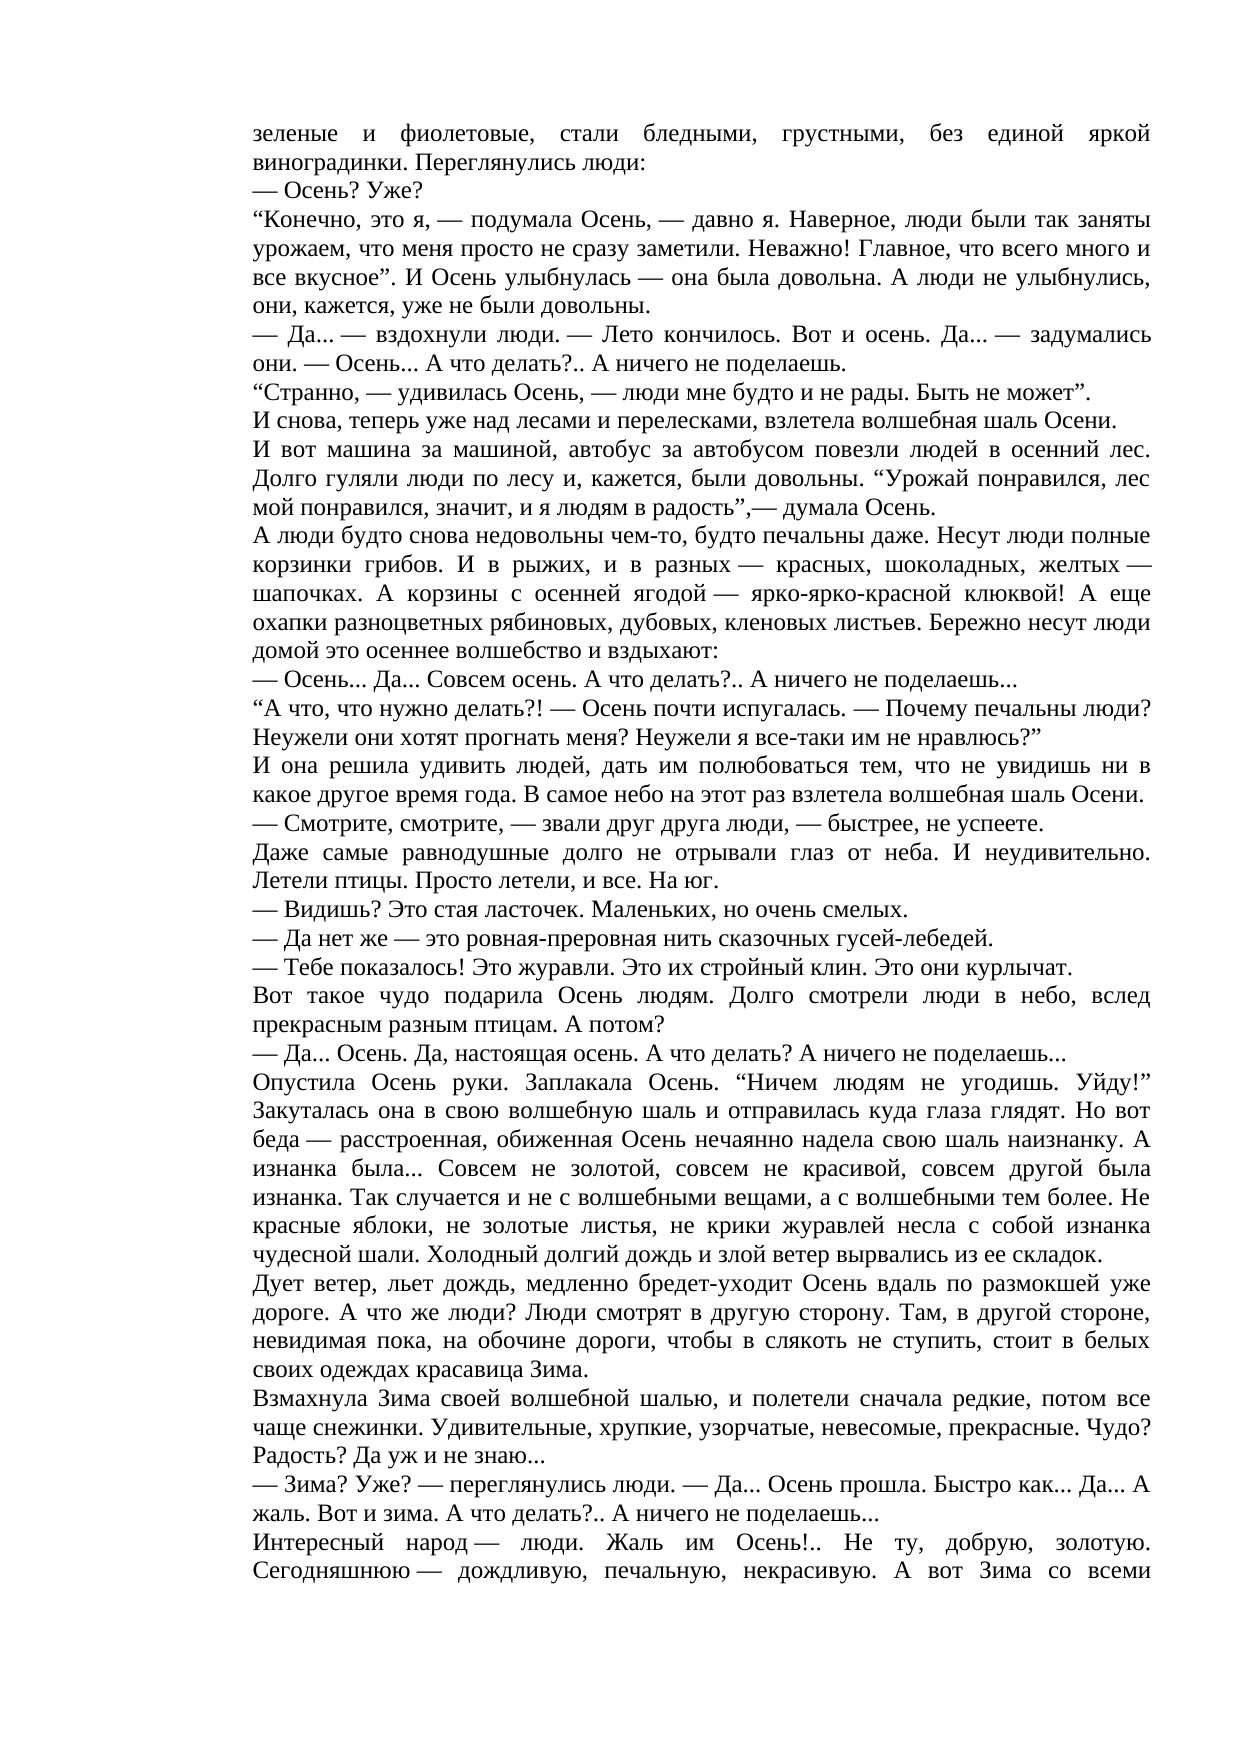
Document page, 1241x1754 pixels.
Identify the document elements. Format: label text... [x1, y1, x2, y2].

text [252, 1527, 1152, 1584]
text — Тебе показалось! Это журавли. Это их стройный клин. Это они курлычат. [252, 952, 1152, 981]
text “Конечно, это я, — подумала Осень, — давно я. Наверное, люди были так заняты урожаем, что меня просто не сразу заметили. Неважно! Главное, что всего много и все вкусное”. И Осень улыбнулась — она была довольна. А люди не улыбнулись, они, кажется, уже не были довольны. [252, 204, 1152, 319]
text И она решила удивить людей, дать им полюбоваться тем, что не увидишь ни в какое другое время года. В самое небо на этот раз взлетела волшебная шаль Осени. [252, 751, 1152, 808]
text И вот машина за машиной, автобус за автобусом повезли людей в осенний лес. Долго гуляли люди по лесу и, кажется, были довольны. “Урожай понравился, лес мой понравился, значит, и я людям в радость”,— думала Осень. [252, 434, 1152, 521]
text Вот такое чудо подарила Осень людям. Долго смотрели люди в небо, вслед прекрасным разным птицам. А потом? [252, 981, 1152, 1038]
text Дует ветер, льет дождь, медленно бредет-уходит Осень вдаль по размокшей уже дороге. А что же люди? Люди смотрят в другую сторону. Там, в другой стороне, невидимая пока, на обочине дороги, чтобы в слякоть не ступить, стоит в белых своих одеждах красавица Зима. [252, 1268, 1152, 1383]
text “А что, что нужно делать?! — Осень почти испугалась. — Почему печальны люди? Неужели они хотят прогнать меня? Неужели я все-таки им не нравлюсь?” [252, 693, 1152, 751]
text — Смотрите, смотрите, — звали друг друга люди, — быстрее, не успеете. [252, 808, 1152, 837]
text — Да... Осень. Да, настоящая осень. А что делать? А ничего не поделаешь... [252, 1038, 1152, 1067]
text “Странно, — удивилась Осень, — люди мне будто и не рады. Быть не может”. [252, 377, 1152, 406]
text — Да... — вздохнули люди. — Лето кончилось. Вот и осень. Да... — задумались они. — Осень... А что делать?.. А ничего не поделаешь. [252, 319, 1152, 377]
text А люди будто снова недовольны чем-то, будто печальны даже. Несут люди полные корзинки грибов. И в рыжих, и в разных — красных, шоколадных, желтых — шапочках. А корзины с осенней ягодой — ярко-ярко-красной клюквой! А еще охапки разноцветных рябиновых, дубовых, кленовых листьев. Бережно несут люди домой это осеннее волшебство и вздыхают: [252, 521, 1152, 664]
text — Да нет же — это ровная-преровная нить сказочных гусей-лебедей. [252, 923, 1152, 952]
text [252, 118, 1152, 176]
text — Осень? Уже? [252, 176, 1152, 204]
text — Видишь? Это стая ласточек. Маленьких, но очень смелых. [252, 894, 1152, 923]
text И снова, теперь уже над лесами и перелесками, взлетела волшебная шаль Осени. [252, 406, 1152, 434]
text Даже самые равнодушные долго не отрывали глаз от неба. И неудивительно. Летели птицы. Просто летели, и все. На юг. [252, 837, 1152, 894]
text — Осень... Да... Совсем осень. А что делать?.. А ничего не поделаешь... [252, 664, 1152, 693]
text — Зима? Уже? — переглянулись люди. — Да... Осень прошла. Быстро как... Да... А жаль. Вот и зима. А что делать?.. А ничего не поделаешь... [252, 1469, 1152, 1527]
text Опустила Осень руки. Заплакала Осень. “Ничем людям не угодишь. Уйду!” Закуталась она в свою волшебную шаль и отправилась куда глаза глядят. Но вот беда — расстроенная, обиженная Осень нечаянно надела свою шаль наизнанку. А изнанка была... Совсем не золотой, совсем не красивой, совсем другой была изнанка. Так случается и не с волшебными вещами, а с волшебными тем более. Не красные яблоки, не золотые листья, не крики журавлей несла с собой изнанка чудесной шали. Холодный долгий дождь и злой ветер вырвались из ее складок. [252, 1067, 1152, 1268]
text Взмахнула Зима своей волшебной шалью, и полетели сначала редкие, потом все чаще снежинки. Удивительные, хрупкие, узорчатые, невесомые, прекрасные. Чудо? Радость? Да уж и не знаю... [252, 1383, 1152, 1469]
